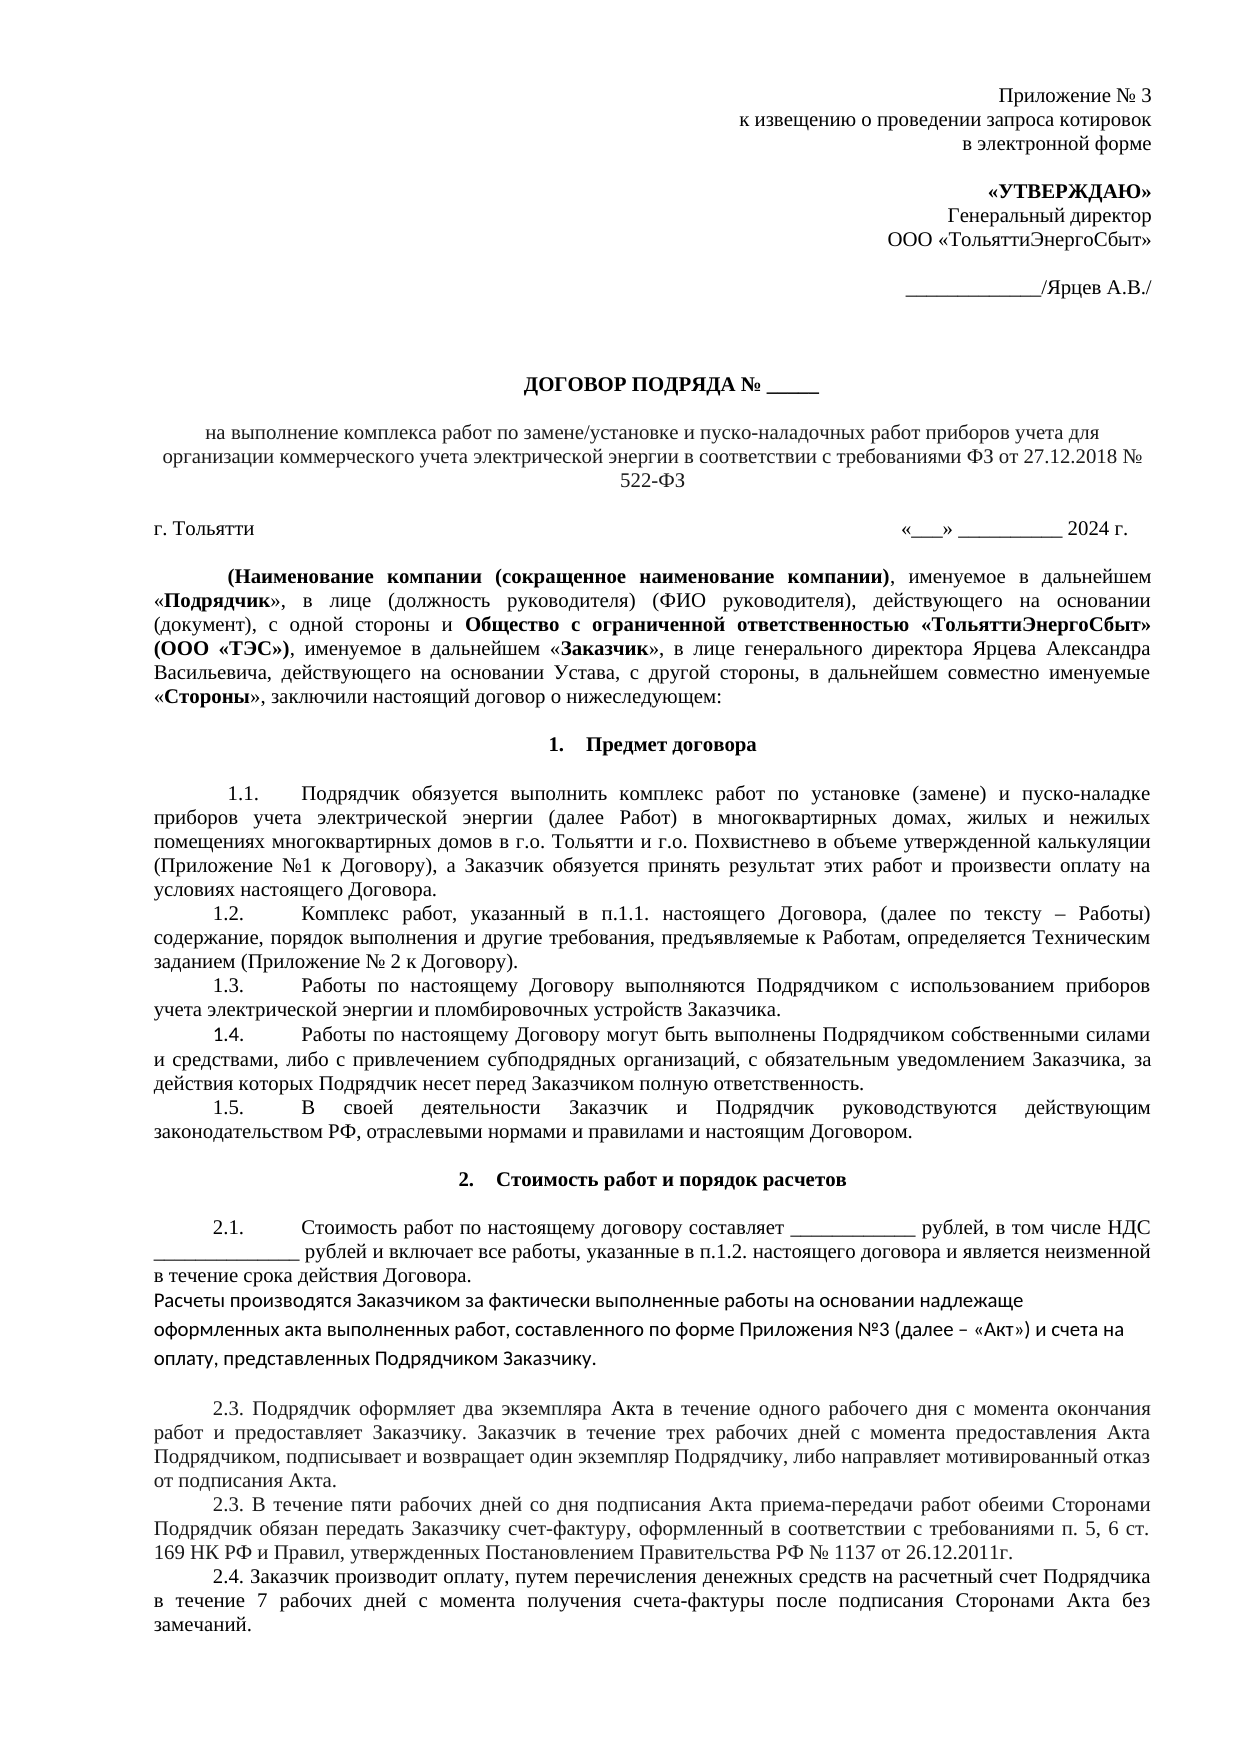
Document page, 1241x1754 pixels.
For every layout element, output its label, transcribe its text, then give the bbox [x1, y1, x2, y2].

text 2.4. Заказчик производит оплату, путем перечисления денежных средств на расчетный счет Подрядчика в течение 7 рабочих дней с момента получения счета-фактуры после подписания Сторонами Акта без замечаний. [153, 1564, 1152, 1636]
list Стоимость работ по настоящему договору составляет ____________ рублей, в том числе НДС ______________ рублей и включает все работы, указанные в п.1.2. настоящего договора и является неизменной в течение срока действия Договора. [153, 1215, 1152, 1287]
text «УТВЕРЖДАЮ» [191, 179, 1152, 203]
list Подрядчик обязуется выполнить комплекс работ по установке (замене) и пуско-наладке приборов учета электрической энергии (далее Работ) в многоквартирных домах, жилых и нежилых помещениях многоквартирных домов в г.о. Тольятти и г.о. Похвистнево в объеме утвержденной калькуляции (Приложение №1 к Договору), а Заказчик обязуется принять результат этих работ и произвести оплату на условиях настоящего Договора. [153, 781, 1152, 901]
text _____________/Ярцев А.В./ [191, 275, 1152, 299]
list Стоимость работ и порядок расчетов [153, 1167, 1152, 1191]
list Работы по настоящему Договору выполняются Подрядчиком с использованием приборов учета электрической энергии и пломбировочных устройств Заказчика. [153, 973, 1152, 1021]
list В своей деятельности Заказчик и Подрядчик руководствуются действующим законодательством РФ, отраслевыми нормами и правилами и настоящим Договором. [153, 1095, 1152, 1143]
list Комплекс работ, указанный в п.1.1. настоящего Договора, (далее по тексту – Работы) содержание, порядок выполнения и другие требования, предъявляемые к Работам, определяется Техническим заданием (Приложение № 2 к Договору). [153, 901, 1152, 973]
table_header г. Тольятти [142, 516, 641, 540]
text к извещению о проведении запроса котировок [191, 107, 1152, 131]
text Приложение № 3 [191, 83, 1152, 107]
text ООО «ТольяттиЭнергоСбыт» [191, 227, 1152, 251]
list Предмет договора [153, 732, 1152, 756]
text на выполнение комплекса работ по замене/установке и пуско-наладочных работ приборов учета для организации коммерческого учета электрической энергии в соответствии с требованиями ФЗ от 27.12.2018 № 522-ФЗ [153, 419, 1152, 492]
text Генеральный директор [191, 203, 1152, 227]
text 2.3. В течение пяти рабочих дней со дня подписания Акта приема-передачи работ обеими Сторонами Подрядчик обязан передать Заказчику счет-фактуру, оформленный в соответствии с требованиями п. 5, 6 ст. 169 НК РФ и Правил, утвержденных Постановлением Правительства РФ № 1137 от 26.12.2011г. [153, 1492, 1152, 1564]
text (Наименование компании (сокращенное наименование компании), именуемое в дальнейшем «Подрядчик», в лице (должность руководителя) (ФИО руководителя), действующего на основании (документ), с одной стороны и Общество с ограниченной ответственностью «ТольяттиЭнергоСбыт» (ООО «ТЭС»), именуемое в дальнейшем «Заказчик», в лице генерального директора Ярцева Александра Васильевича, действующего на основании Устава, с другой стороны, в дальнейшем совместно именуемые «Стороны», заключили настоящий договор о нижеследующем: [153, 564, 1152, 708]
list Работы по настоящему Договору могут быть выполнены Подрядчиком собственными силами и средствами, либо с привлечением субподрядных организаций, с обязательным уведомлением Заказчика, за действия которых Подрядчик несет перед Заказчиком полную ответственность. [153, 1021, 1152, 1095]
text в электронной форме [191, 131, 1152, 155]
table_header «___» __________ 2024 г. [641, 516, 1139, 540]
text ДОГОВОР ПОДРЯДА № _____ [191, 371, 1152, 396]
text 2.3. Подрядчик оформляет два экземпляра Акта в течение одного рабочего дня с момента окончания работ и предоставляет Заказчику. Заказчик в течение трех рабочих дней с момента предоставления Акта Подрядчиком, подписывает и возвращает один экземпляр Подрядчику, либо направляет мотивированный отказ от подписания Акта. [153, 1396, 1152, 1492]
